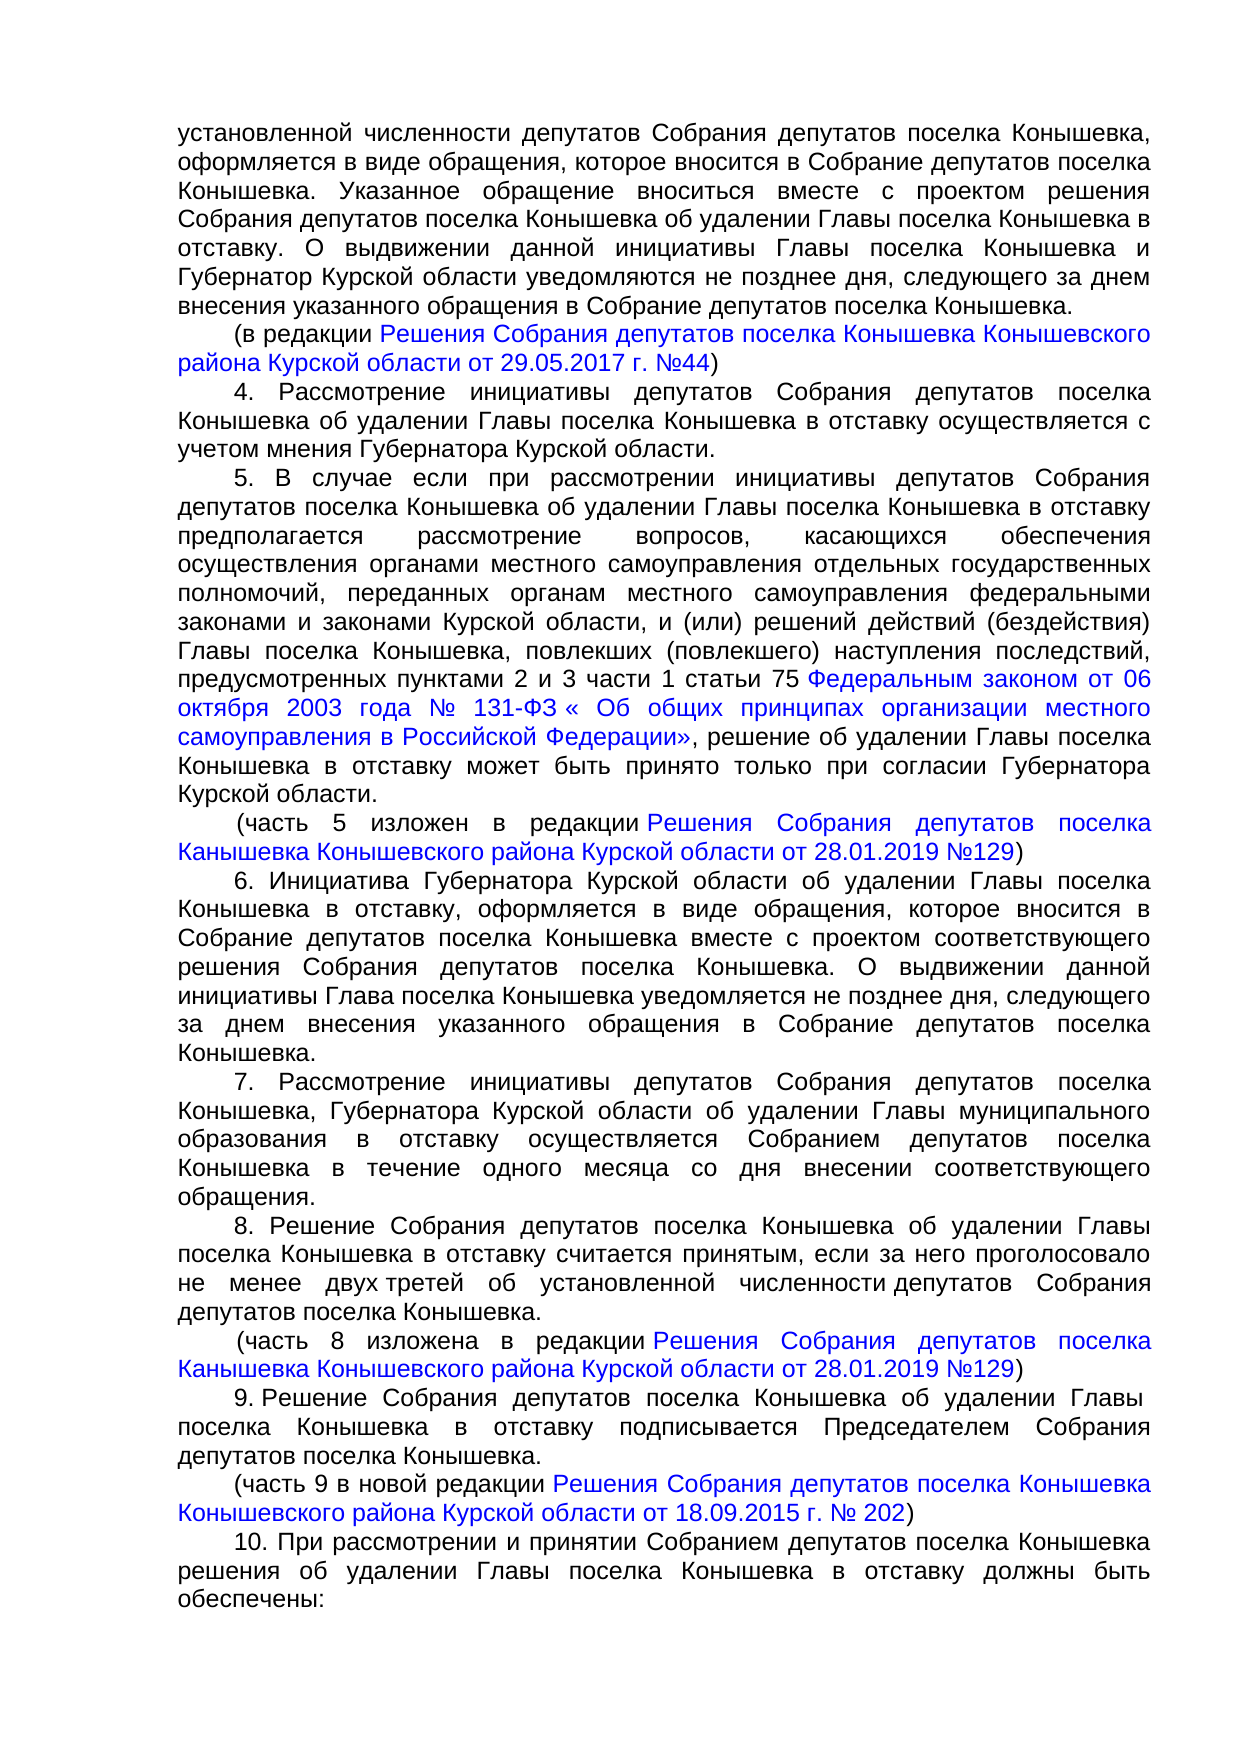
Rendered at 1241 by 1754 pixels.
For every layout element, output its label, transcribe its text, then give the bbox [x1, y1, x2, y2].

text (в редакции Решения Собрания депутатов поселка Конышевка Конышевского района Курской области от 29.05.2017 г. №44) [177, 319, 1152, 377]
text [177, 118, 1152, 319]
text (часть 8 изложена в редакции Решения Собрания депутатов поселка Канышевка Конышевского района Курской области от 28.01.2019 №129) [177, 1326, 1152, 1383]
text 5. В случае если при рассмотрении инициативы депутатов Собрания депутатов поселка Конышевка об удалении Главы поселка Конышевка в отставку предполагается рассмотрение вопросов, касающихся обеспечения осуществления органами местного самоуправления отдельных государственных полномочий, переданных органам местного самоуправления федеральными законами и законами Курской области, и (или) решений действий (бездействия) Главы поселка Конышевка, повлекших (повлекшего) наступления последствий, предусмотренных пунктами 2 и 3 части 1 статьи 75 Федеральным законом от 06 октября 2003 года № 131-ФЗ « Об общих принципах организации местного самоуправления в Российской Федерации», решение об удалении Главы поселка Конышевка в отставку может быть принято только при согласии Губернатора Курской области. [177, 463, 1152, 808]
text (часть 9 в новой редакции Решения Собрания депутатов поселка Конышевка Конышевского района Курской области от 18.09.2015 г. № 202) [177, 1469, 1152, 1527]
text 7. Рассмотрение инициативы депутатов Собрания депутатов поселка Конышевка, Губернатора Курской области об удалении Главы муниципального образования в отставку осуществляется Собранием депутатов поселка Конышевка в течение одного месяца со дня внесении соответствующего обращения. [177, 1067, 1152, 1211]
text 10. При рассмотрении и принятии Собранием депутатов поселка Конышевка решения об удалении Главы поселка Конышевка в отставку должны быть обеспечены: [177, 1527, 1152, 1613]
text 4. Рассмотрение инициативы депутатов Собрания депутатов поселка Конышевка об удалении Главы поселка Конышевка в отставку осуществляется с учетом мнения Губернатора Курской области. [177, 377, 1152, 463]
text 6. Инициатива Губернатора Курской области об удалении Главы поселка Конышевка в отставку, оформляется в виде обращения, которое вносится в Собрание депутатов поселка Конышевка вместе с проектом соответствующего решения Собрания депутатов поселка Конышевка. О выдвижении данной инициативы Глава поселка Конышевка уведомляется не позднее дня, следующего за днем внесения указанного обращения в Собрание депутатов поселка Конышевка. [177, 866, 1152, 1067]
text 9. Решение Собрания депутатов поселка Конышевка об удалении Главы поселка Конышевка в отставку подписывается Председателем Собрания депутатов поселка Конышевка. [177, 1383, 1152, 1469]
text 8. Решение Собрания депутатов поселка Конышевка об удалении Главы поселка Конышевка в отставку считается принятым, если за него проголосовало не менее двух третей об установленной численности депутатов Собрания депутатов поселка Конышевка. [177, 1211, 1152, 1326]
text (часть 5 изложен в редакции Решения Собрания депутатов поселка Канышевка Конышевского района Курской области от 28.01.2019 №129) [177, 808, 1152, 866]
